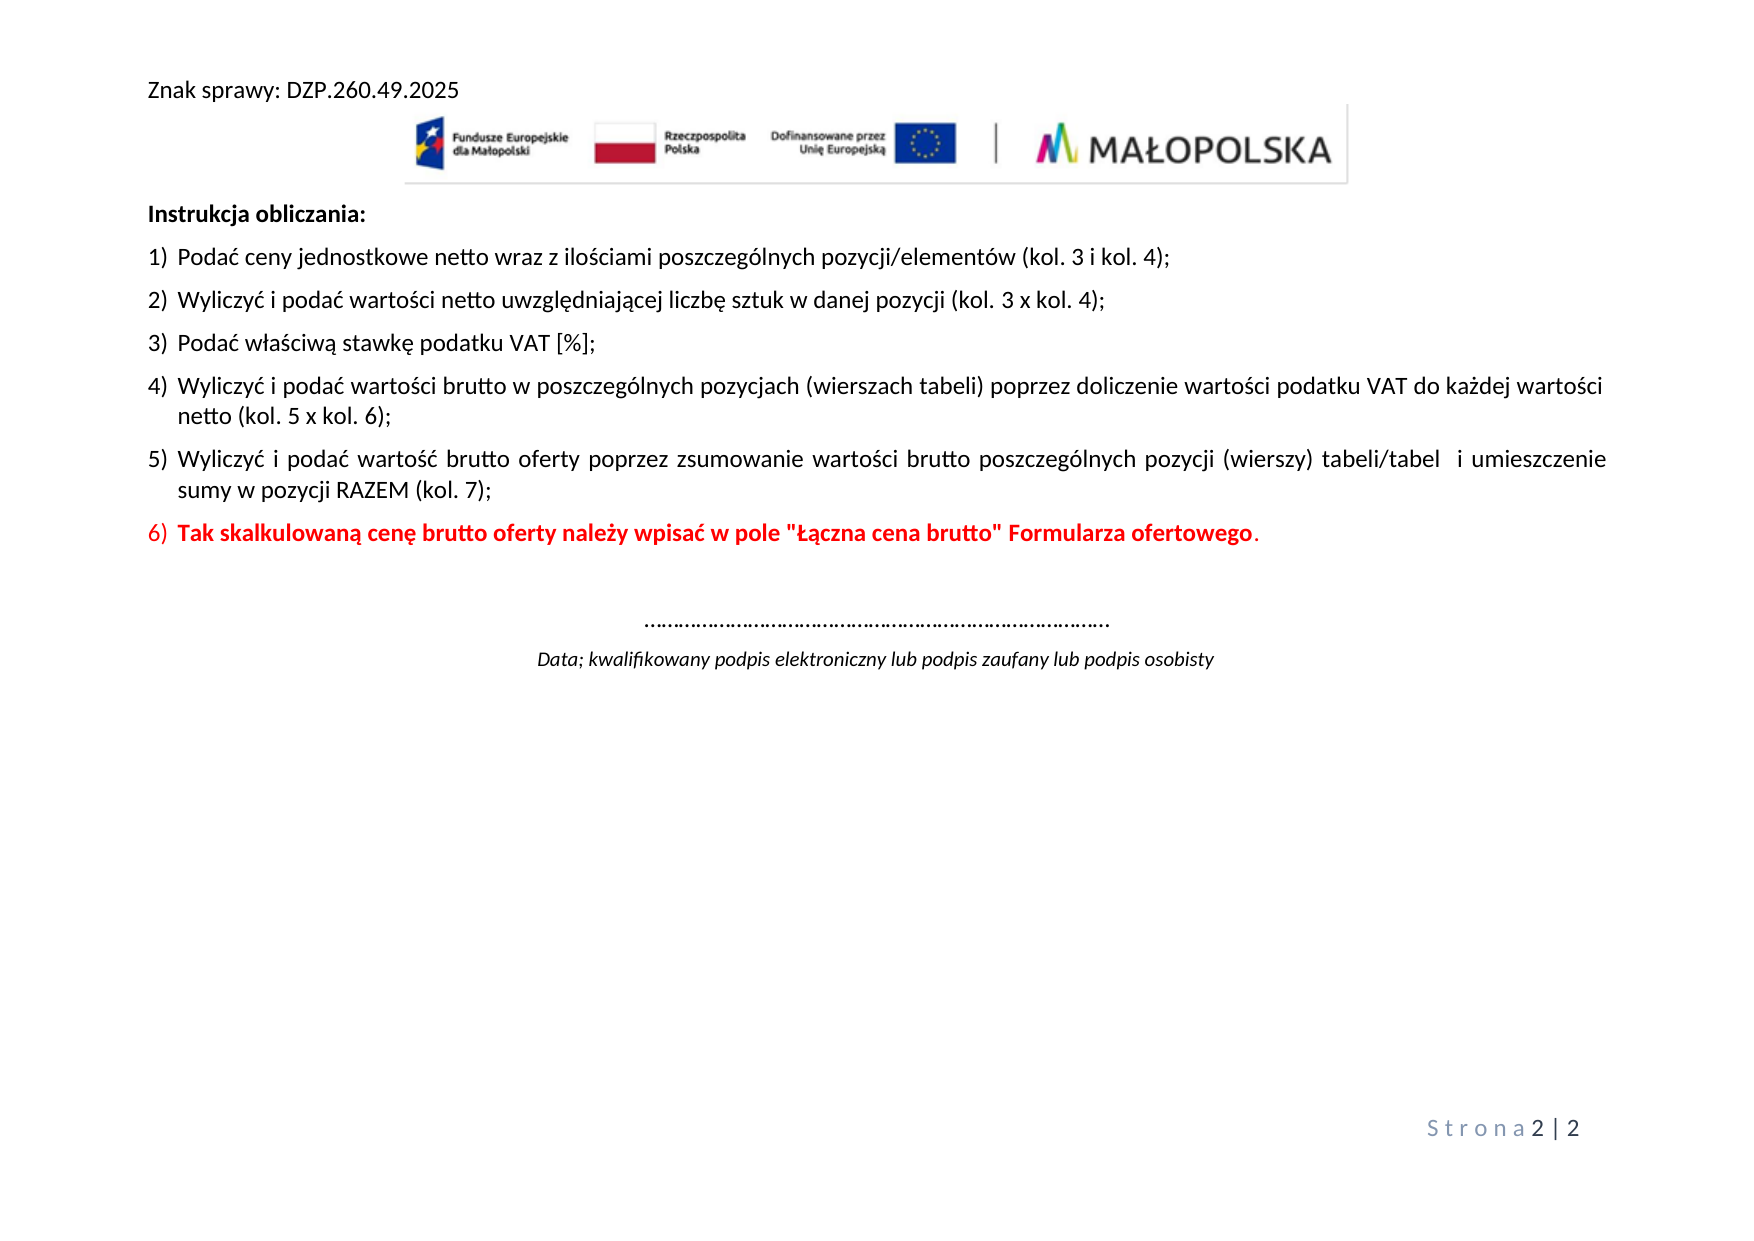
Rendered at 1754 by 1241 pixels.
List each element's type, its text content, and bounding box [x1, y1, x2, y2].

subtitle Wyliczyć i podać wartość brutto oferty poprzez zsumowanie wartości brutto poszczególnych pozycji (wierszy) tabeli/tabel i umieszczenie sumy w pozycji RAZEM (kol. 7); [148, 443, 1606, 504]
subtitle Podać ceny jednostkowe netto wraz z ilościami poszczególnych pozycji/elementów (kol. 3 i kol. 4); [148, 241, 1606, 271]
subtitle Wyliczyć i podać wartości brutto w poszczególnych pozycjach (wierszach tabeli) poprzez doliczenie wartości podatku VAT do każdej wartości netto (kol. 5 x kol. 6); [148, 370, 1606, 431]
text Instrukcja obliczania: [148, 198, 1606, 228]
text Data; kwalifikowany podpis elektroniczny lub podpis zaufany lub podpis osobisty [148, 646, 1606, 671]
text ……………………………………………………………………… [148, 603, 1606, 633]
subtitle Tak skalkulowaną cenę brutto oferty należy wpisać w pole "Łączna cena brutto" Formularza ofertowego. [148, 517, 1606, 547]
picture [404, 104, 1350, 186]
subtitle Wyliczyć i podać wartości netto uwzględniającej liczbę sztuk w danej pozycji (kol. 3 x kol. 4); [148, 284, 1606, 314]
subtitle Podać właściwą stawkę podatku VAT [%]; [148, 327, 1606, 357]
